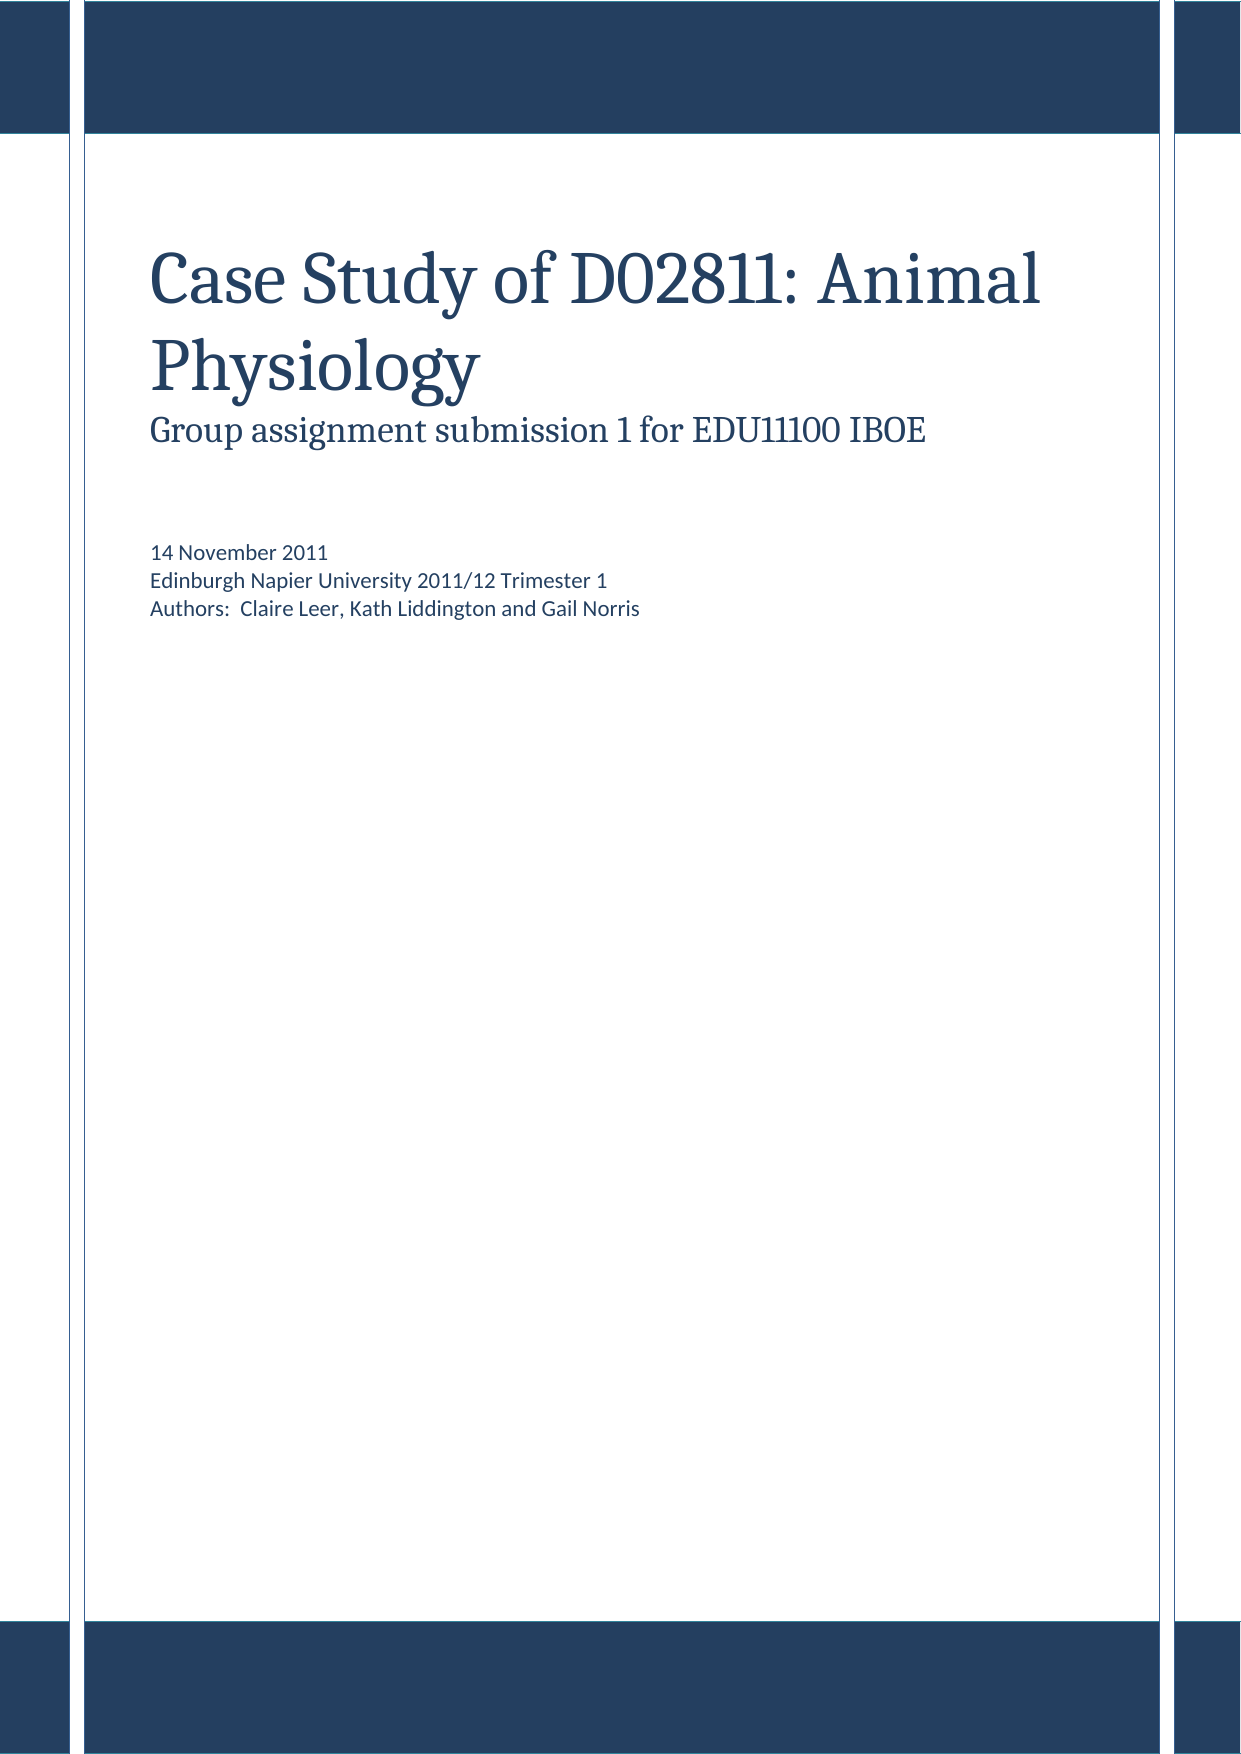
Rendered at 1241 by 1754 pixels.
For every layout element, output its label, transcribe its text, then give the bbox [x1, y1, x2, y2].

text Authors: Claire Leer, Kath Liddington and Gail Norris [150, 594, 1090, 622]
text Case Study of D02811: Animal Physiology [150, 236, 1090, 409]
text Edinburgh Napier University 2011/12 Trimester 1 [150, 566, 1090, 594]
text Group assignment submission 1 for EDU11100 IBOE [150, 409, 1090, 452]
text 14 November 2011 [150, 538, 1090, 566]
